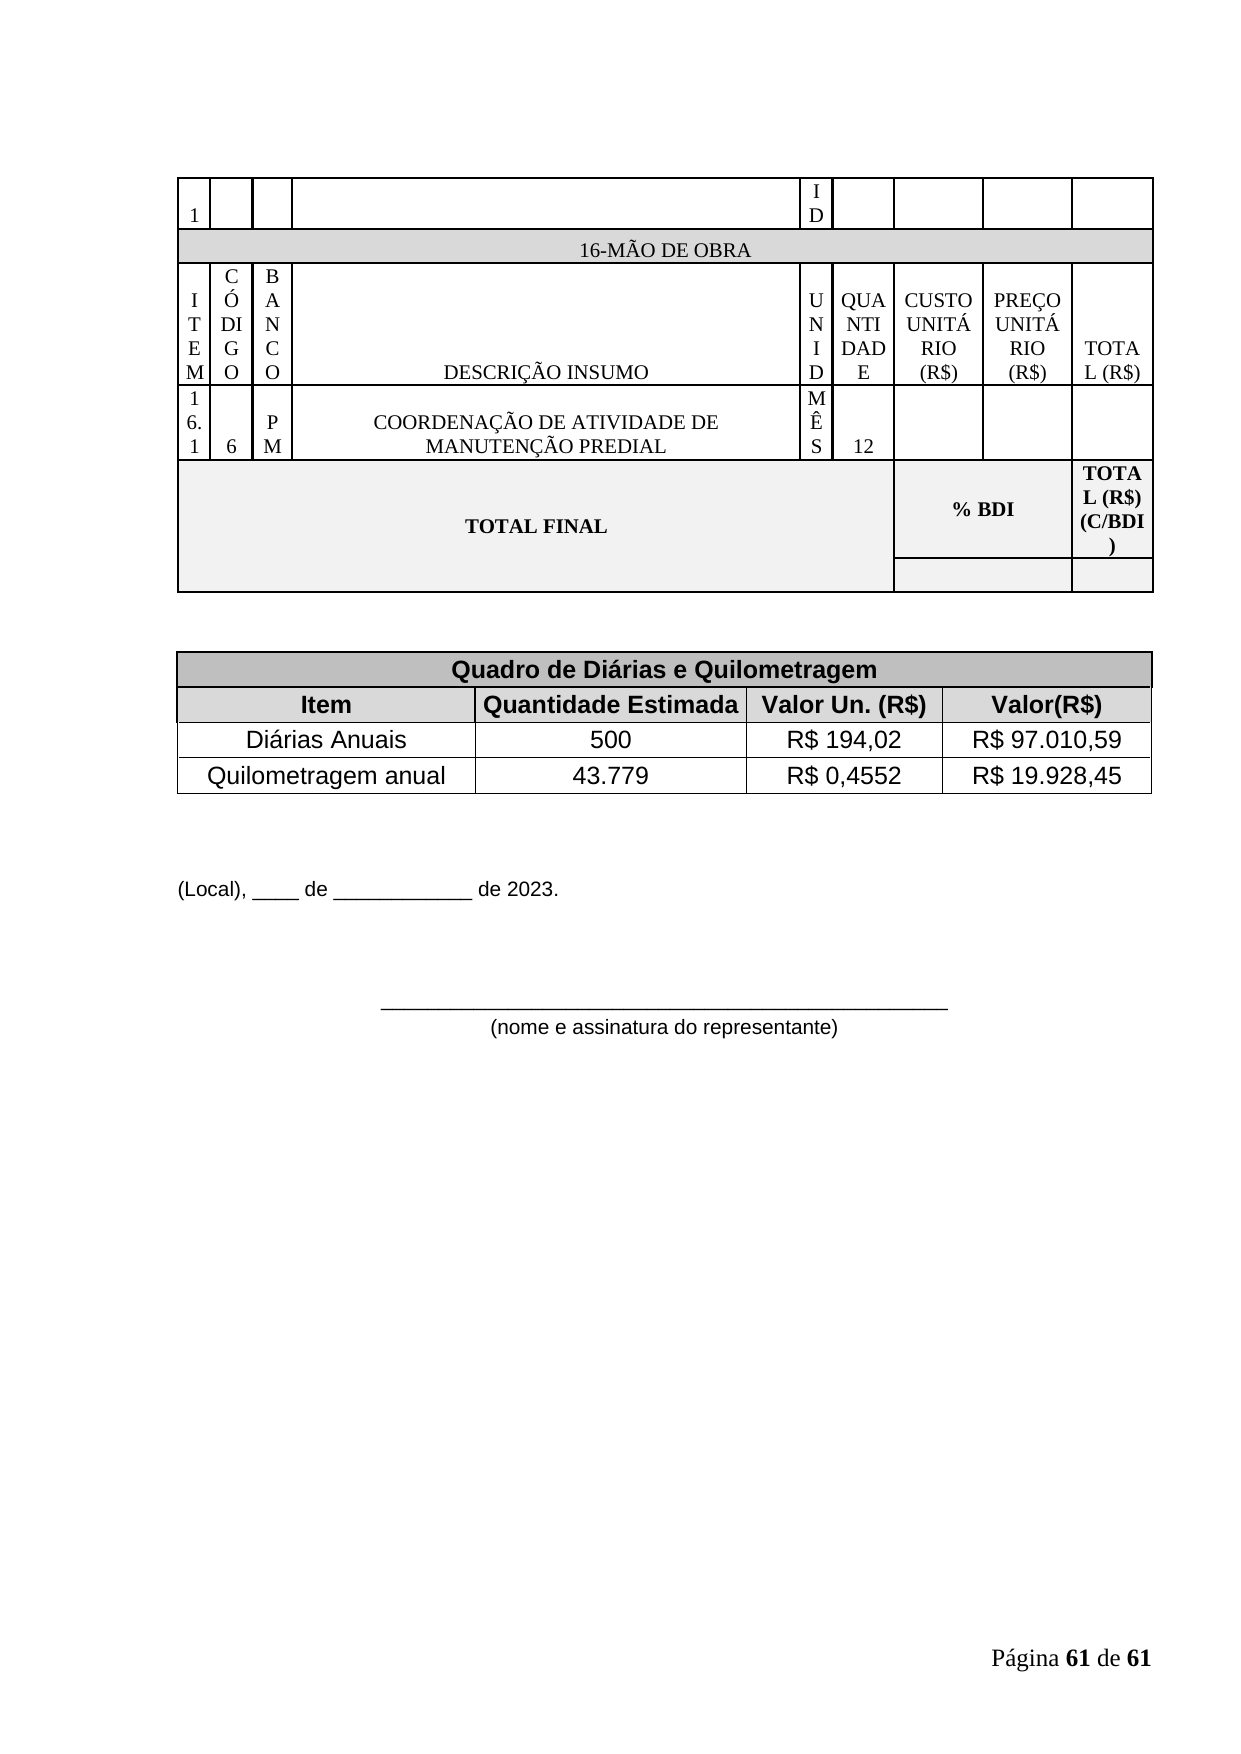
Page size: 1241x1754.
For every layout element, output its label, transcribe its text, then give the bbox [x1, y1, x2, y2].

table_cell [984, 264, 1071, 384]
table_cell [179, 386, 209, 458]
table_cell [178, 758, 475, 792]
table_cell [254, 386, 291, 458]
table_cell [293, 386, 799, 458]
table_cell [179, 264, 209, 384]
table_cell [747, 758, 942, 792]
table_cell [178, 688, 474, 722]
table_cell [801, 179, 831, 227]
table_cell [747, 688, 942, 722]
text _________________________________________________ [177, 987, 1152, 1011]
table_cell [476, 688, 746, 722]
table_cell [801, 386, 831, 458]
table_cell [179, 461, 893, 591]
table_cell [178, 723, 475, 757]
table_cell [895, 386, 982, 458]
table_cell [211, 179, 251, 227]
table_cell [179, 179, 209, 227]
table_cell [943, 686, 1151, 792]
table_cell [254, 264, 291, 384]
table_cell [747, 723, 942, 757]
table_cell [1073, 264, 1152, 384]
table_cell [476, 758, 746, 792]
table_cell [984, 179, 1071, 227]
text (nome e assinatura do representante) [177, 1015, 1152, 1039]
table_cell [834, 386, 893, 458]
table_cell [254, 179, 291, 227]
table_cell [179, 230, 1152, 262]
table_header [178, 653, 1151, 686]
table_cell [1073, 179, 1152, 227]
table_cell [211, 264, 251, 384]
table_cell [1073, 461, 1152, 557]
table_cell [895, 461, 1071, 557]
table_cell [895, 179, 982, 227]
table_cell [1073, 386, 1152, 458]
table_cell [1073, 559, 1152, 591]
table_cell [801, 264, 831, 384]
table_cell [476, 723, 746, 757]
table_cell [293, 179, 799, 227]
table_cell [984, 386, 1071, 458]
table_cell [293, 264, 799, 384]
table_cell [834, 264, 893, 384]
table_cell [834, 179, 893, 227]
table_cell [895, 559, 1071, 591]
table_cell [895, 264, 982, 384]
text (Local), ____ de ____________ de 2023. [177, 877, 1152, 901]
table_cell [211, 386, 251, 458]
